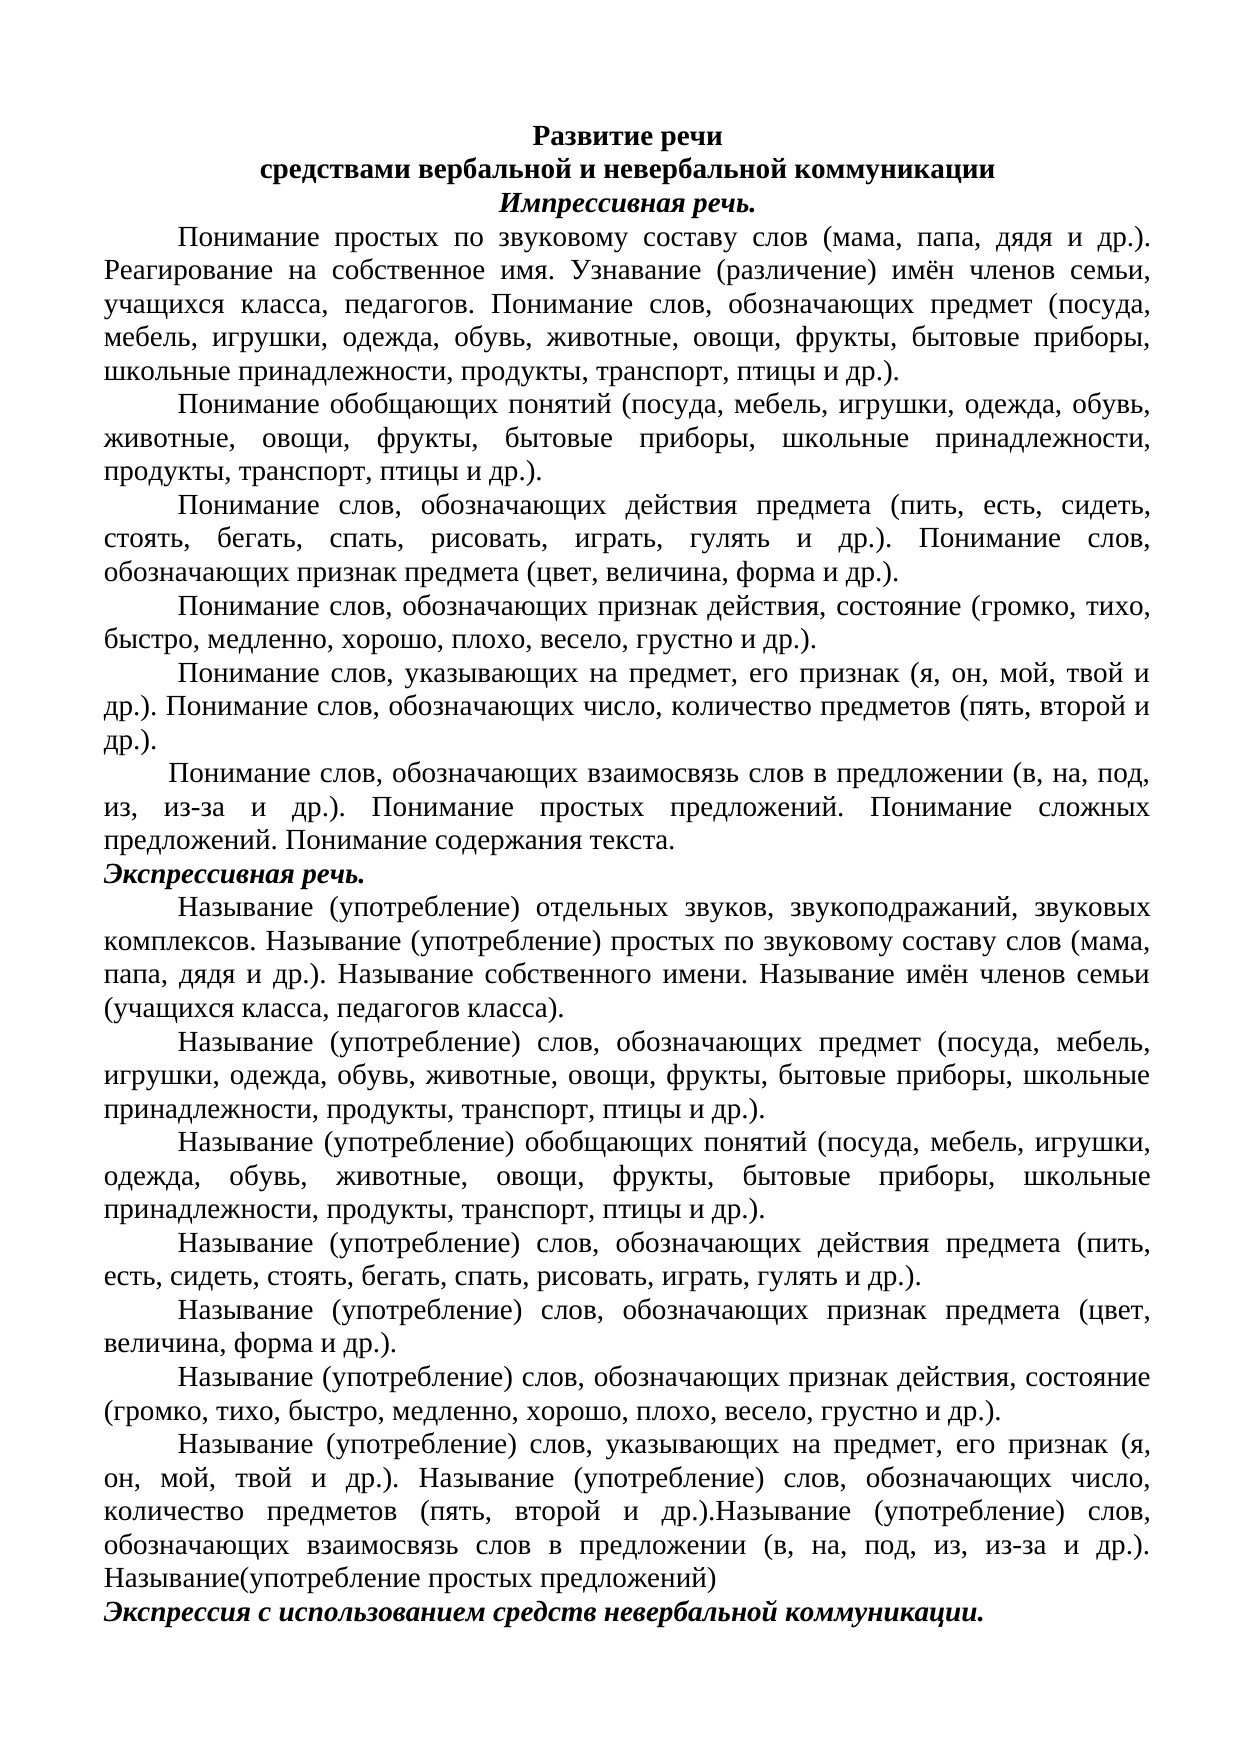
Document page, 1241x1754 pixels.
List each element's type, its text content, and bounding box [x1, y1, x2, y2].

text Называние (употребление) слов, обозначающих признак предмета (цвет, величина, форма и др.). [103, 1292, 1152, 1359]
text Понимание слов, обозначающих взаимосвязь слов в предложении (в, на, под, из, из-за и др.). Понимание простых предложений. Понимание сложных предложений. Понимание содержания текста. [103, 755, 1152, 856]
text Называние (употребление) слов, обозначающих признак действия, состояние (громко, тихо, быстро, медленно, хорошо, плохо, весело, грустно и др.). [103, 1359, 1152, 1426]
text Экспрессия с использованием средств невербальной коммуникации. [103, 1594, 1152, 1627]
text Экспрессивная речь. [103, 856, 1152, 889]
text Понимание обобщающих понятий (посуда, мебель, игрушки, одежда, обувь, животные, овощи, фрукты, бытовые приборы, школьные принадлежности, продукты, транспорт, птицы и др.). [103, 386, 1152, 487]
text Называние (употребление) слов, обозначающих действия предмета (пить, есть, сидеть, стоять, бегать, спать, рисовать, играть, гулять и др.). [103, 1225, 1152, 1292]
text Понимание слов, обозначающих признак действия, состояние (громко, тихо, быстро, медленно, хорошо, плохо, весело, грустно и др.). [103, 588, 1152, 655]
text Называние (употребление) слов, обозначающих предмет (посуда, мебель, игрушки, одежда, обувь, животные, овощи, фрукты, бытовые приборы, школьные принадлежности, продукты, транспорт, птицы и др.). [103, 1024, 1152, 1124]
text Называние (употребление) слов, указывающих на предмет, его признак (я, он, мой, твой и др.). Называние (употребление) слов, обозначающих число, количество предметов (пять, второй и др.).Называние (употребление) слов, обозначающих взаимосвязь слов в предложении (в, на, под, из, из-за и др.). Называние(употребление простых предложений) [103, 1426, 1152, 1594]
text средствами вербальной и невербальной коммуникации [103, 152, 1152, 185]
text Понимание слов, указывающих на предмет, его признак (я, он, мой, твой и др.). Понимание слов, обозначающих число, количество предметов (пять, второй и др.). [103, 655, 1152, 755]
text Импрессивная речь. [103, 185, 1152, 219]
text Развитие речи [103, 118, 1152, 152]
text Называние (употребление) отдельных звуков, звукоподражаний, звуковых комплексов. Называние (употребление) простых по звуковому составу слов (мама, папа, дядя и др.). Называние собственного имени. Называние имён членов семьи (учащихся класса, педагогов класса). [103, 889, 1152, 1024]
text Называние (употребление) обобщающих понятий (посуда, мебель, игрушки, одежда, обувь, животные, овощи, фрукты, бытовые приборы, школьные принадлежности, продукты, транспорт, птицы и др.). [103, 1124, 1152, 1225]
text Понимание простых по звуковому составу слов (мама, папа, дядя и др.). Реагирование на собственное имя. Узнавание (различение) имён членов семьи, учащихся класса, педагогов. Понимание слов, обозначающих предмет (посуда, мебель, игрушки, одежда, обувь, животные, овощи, фрукты, бытовые приборы, школьные принадлежности, продукты, транспорт, птицы и др.). [103, 219, 1152, 386]
text Понимание слов, обозначающих действия предмета (пить, есть, сидеть, стоять, бегать, спать, рисовать, играть, гулять и др.). Понимание слов, обозначающих признак предмета (цвет, величина, форма и др.). [103, 487, 1152, 588]
